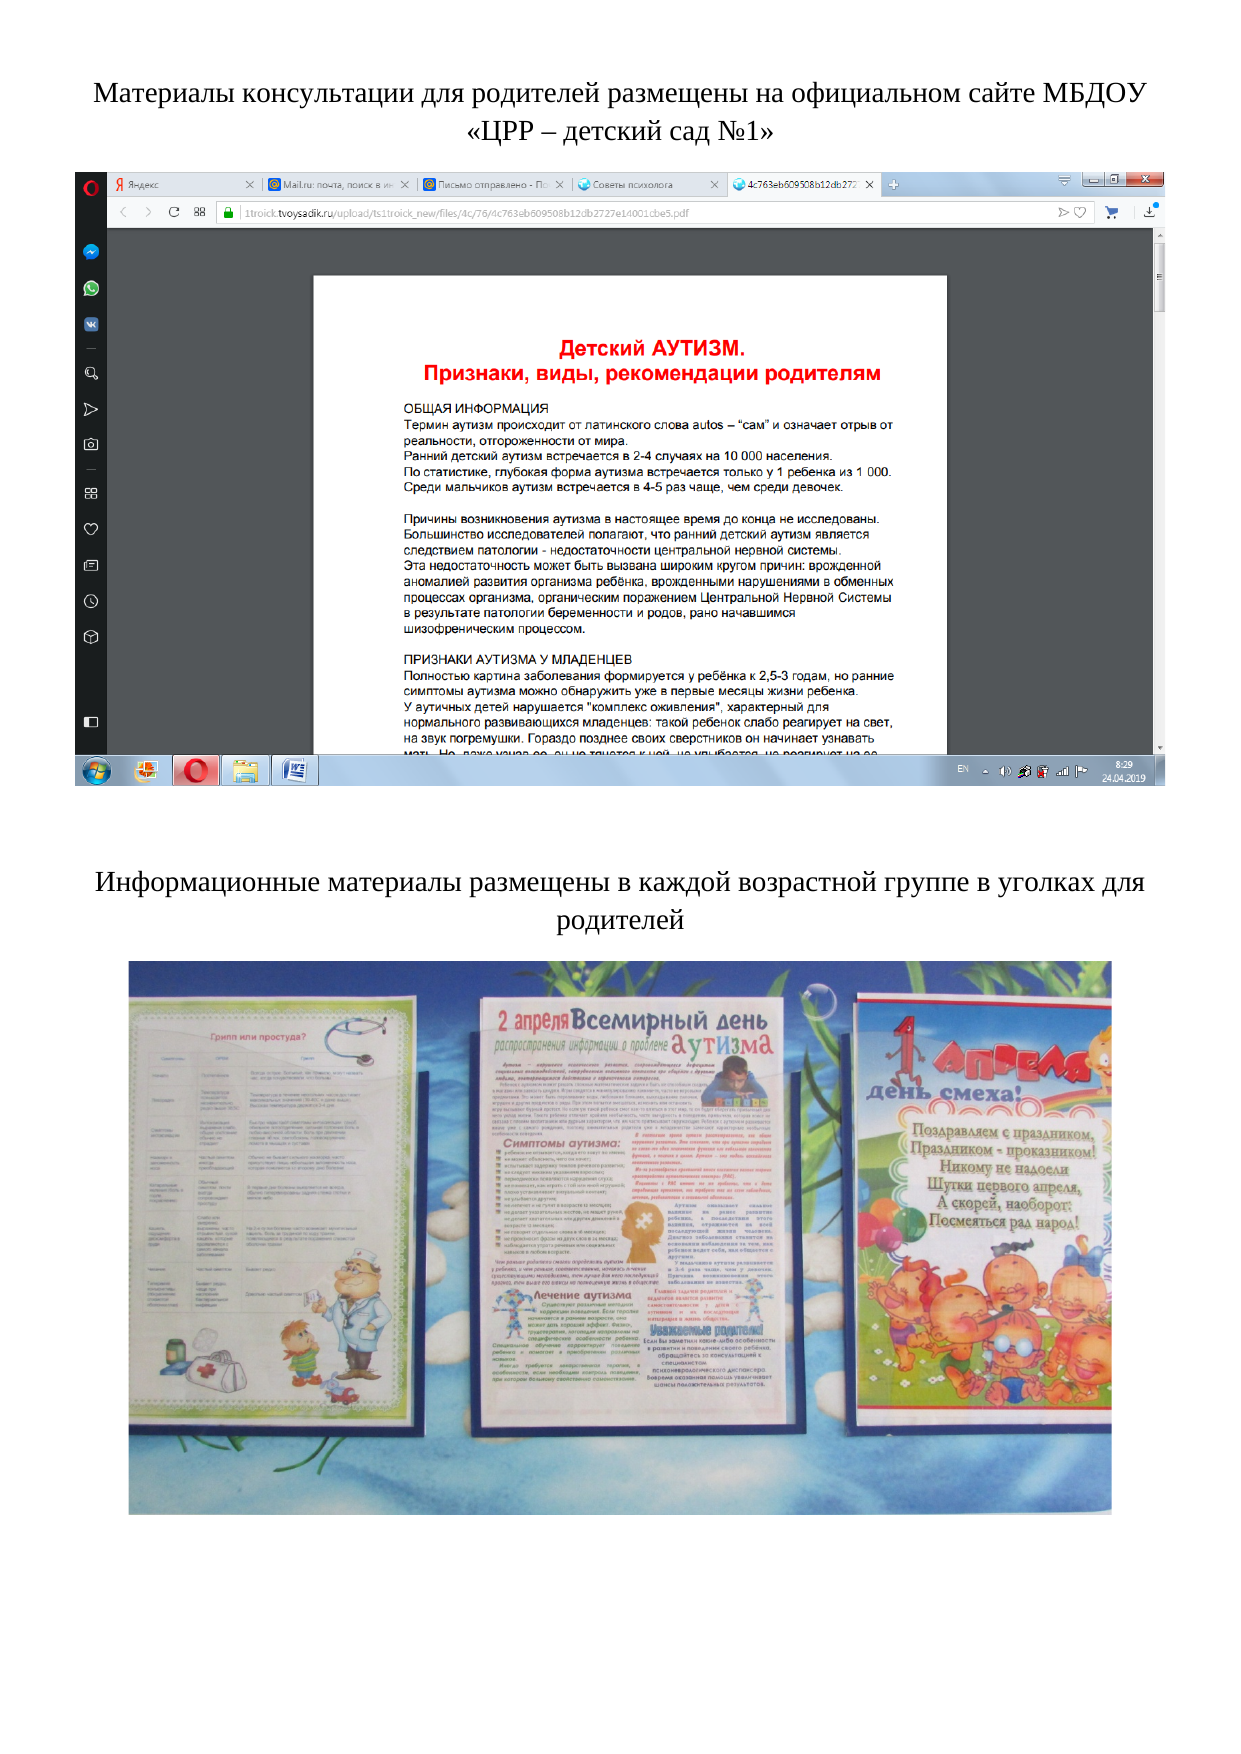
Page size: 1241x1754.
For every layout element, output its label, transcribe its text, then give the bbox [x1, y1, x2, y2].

picture [75, 172, 1166, 786]
text Материалы консультации для родителей размещены на официальном сайте МБДОУ «ЦРР – детский сад №1» [75, 75, 1165, 147]
text Информационные материалы размещены в каждой возрастной группе в уголках для родителей [75, 864, 1165, 936]
picture [128, 961, 1112, 1515]
